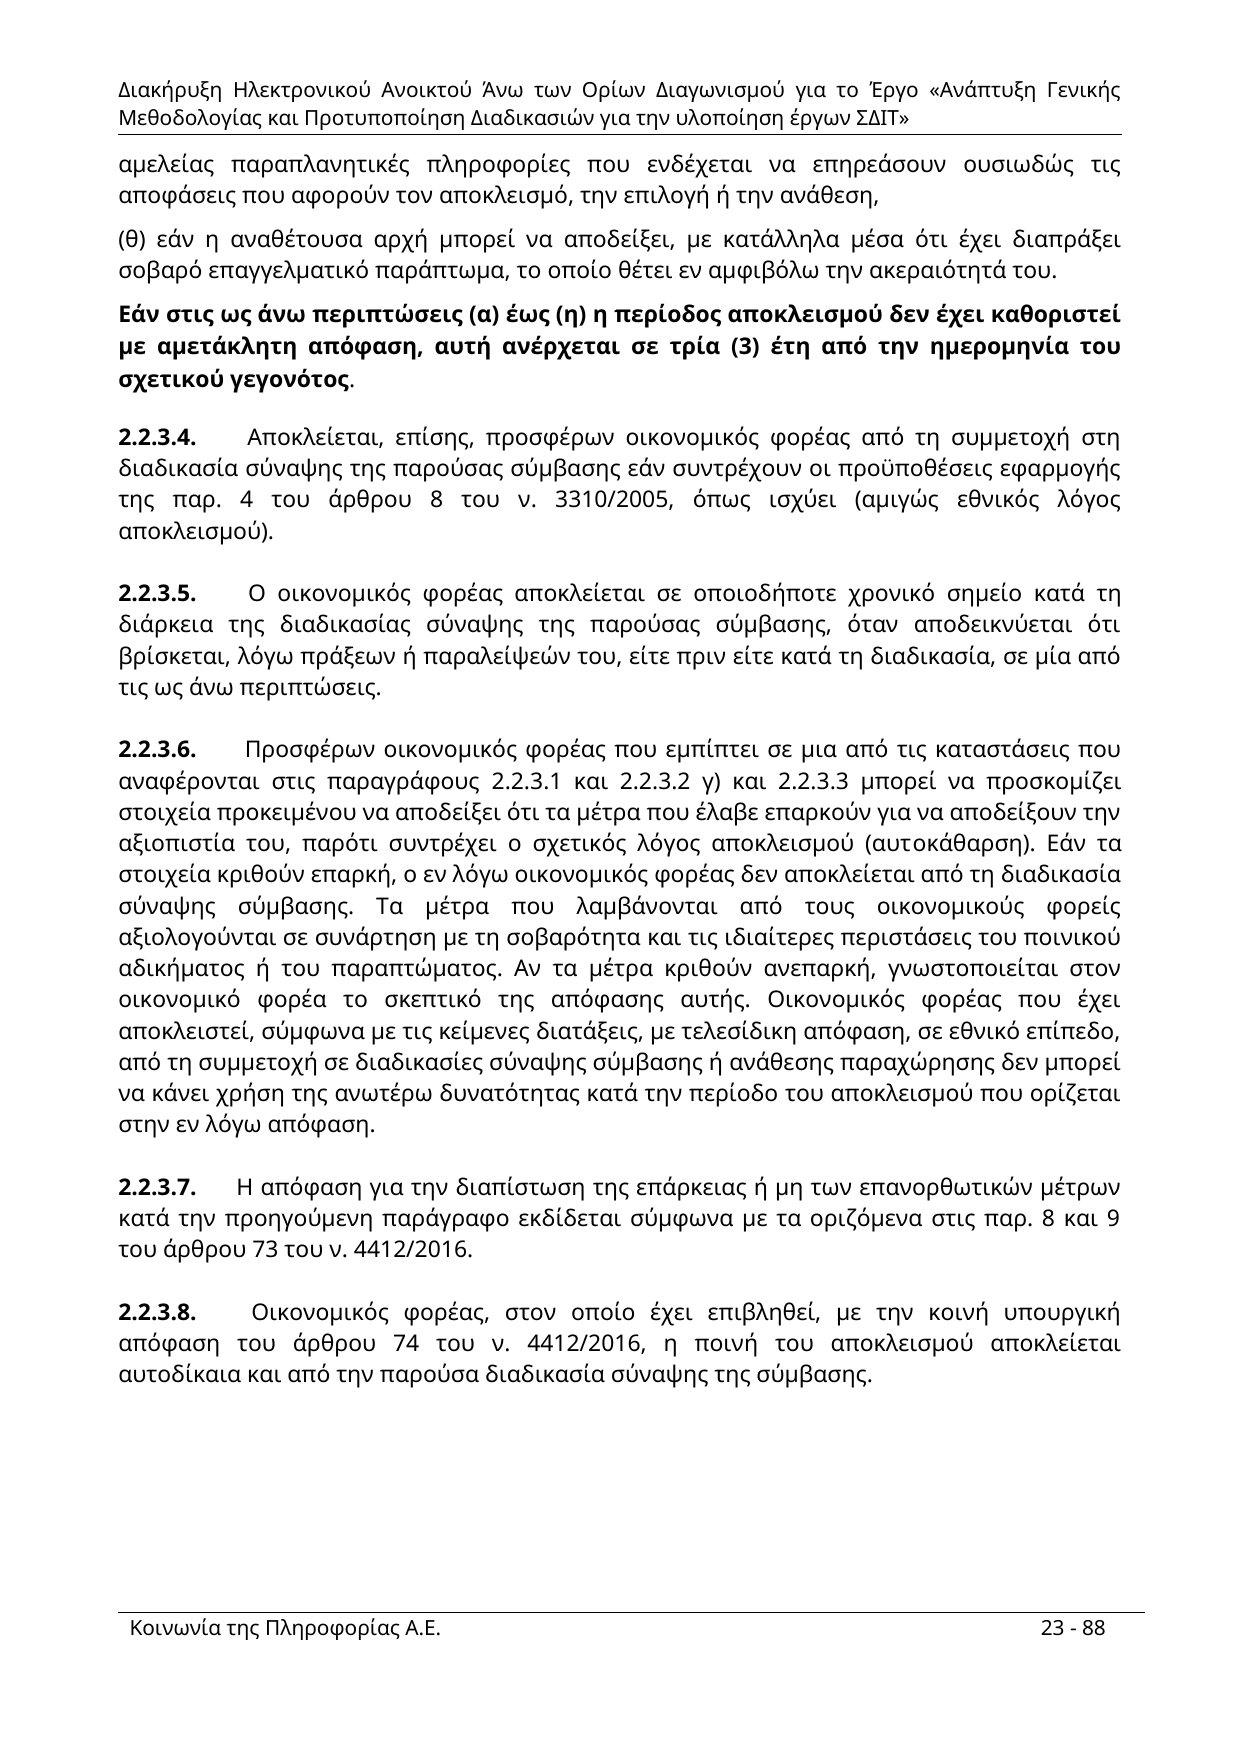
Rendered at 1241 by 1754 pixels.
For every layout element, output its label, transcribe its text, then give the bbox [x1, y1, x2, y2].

list Αποκλείεται, επίσης, προσφέρων οικονομικός φορέας από τη συμμετοχή στη διαδικασία σύναψης της παρούσας σύμβασης εάν συντρέχουν οι προϋποθέσεις εφαρμογής της παρ. 4 του άρθρου 8 του ν. 3310/2005, όπως ισχύει (αμιγώς εθνικός λόγος αποκλεισμού). [118, 421, 1122, 546]
list Η απόφαση για την διαπίστωση της επάρκειας ή μη των επανορθωτικών μέτρων κατά την προηγούμενη παράγραφο εκδίδεται σύμφωνα με τα οριζόμενα στις παρ. 8 και 9 του άρθρου 73 του ν. 4412/2016. [118, 1171, 1122, 1265]
text Εάν στις ως άνω περιπτώσεις (α) έως (η) η περίοδος αποκλεισμού δεν έχει καθοριστεί με αμετάκλητη απόφαση, αυτή ανέρχεται σε τρία (3) έτη από την ημερομηνία του σχετικού γεγονότος. [118, 297, 1122, 394]
list Προσφέρων οικονομικός φορέας που εμπίπτει σε μια από τις καταστάσεις που αναφέρονται στις παραγράφους ‎2.2.3.1 και ‎2.2.3.2 γ) και 2.2.3.3 μπορεί να προσκομίζει στοιχεία προκειμένου να αποδείξει ότι τα μέτρα που έλαβε επαρκούν για να αποδείξουν την αξιοπιστία του, παρότι συντρέχει ο σχετικός λόγος αποκλεισμού (αυτoκάθαρση). Εάν τα στοιχεία κριθούν επαρκή, ο εν λόγω οικονομικός φορέας δεν αποκλείεται από τη διαδικασία σύναψης σύμβασης. Τα μέτρα που λαμβάνονται από τους οικονομικούς φορείς αξιολογούνται σε συνάρτηση με τη σοβαρότητα και τις ιδιαίτερες περιστάσεις του ποινικού αδικήματος ή του παραπτώματος. Αν τα μέτρα κριθούν ανεπαρκή, γνωστοποιείται στον οικονομικό φορέα το σκεπτικό της απόφασης αυτής. Οικονομικός φορέας που έχει αποκλειστεί, σύμφωνα με τις κείμενες διατάξεις, με τελεσίδικη απόφαση, σε εθνικό επίπεδο, από τη συμμετοχή σε διαδικασίες σύναψης σύμβασης ή ανάθεσης παραχώρησης δεν μπορεί να κάνει χρήση της ανωτέρω δυνατότητας κατά την περίοδο του αποκλεισμού που ορίζεται στην εν λόγω απόφαση. [118, 733, 1122, 1140]
list Οικονομικός φορέας, στον οποίο έχει επιβληθεί, με την κοινή υπουργική απόφαση του άρθρου 74 του ν. 4412/2016, η ποινή του αποκλεισμού αποκλείεται αυτοδίκαια και από την παρούσα διαδικασία σύναψης της σύμβασης. [118, 1296, 1122, 1390]
list Ο οικονομικός φορέας αποκλείεται σε οποιοδήποτε χρονικό σημείο κατά τη διάρκεια της διαδικασίας σύναψης της παρούσας σύμβασης, όταν αποδεικνύεται ότι βρίσκεται, λόγω πράξεων ή παραλείψεών του, είτε πριν είτε κατά τη διαδικασία, σε μία από τις ως άνω περιπτώσεις. [118, 577, 1122, 702]
text (θ) εάν η αναθέτουσα αρχή μπορεί να αποδείξει, με κατάλληλα μέσα ότι έχει διαπράξει σοβαρό επαγγελματικό παράπτωμα, το οποίο θέτει εν αμφιβόλω την ακεραιότητά του. [118, 222, 1122, 285]
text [118, 147, 1122, 210]
